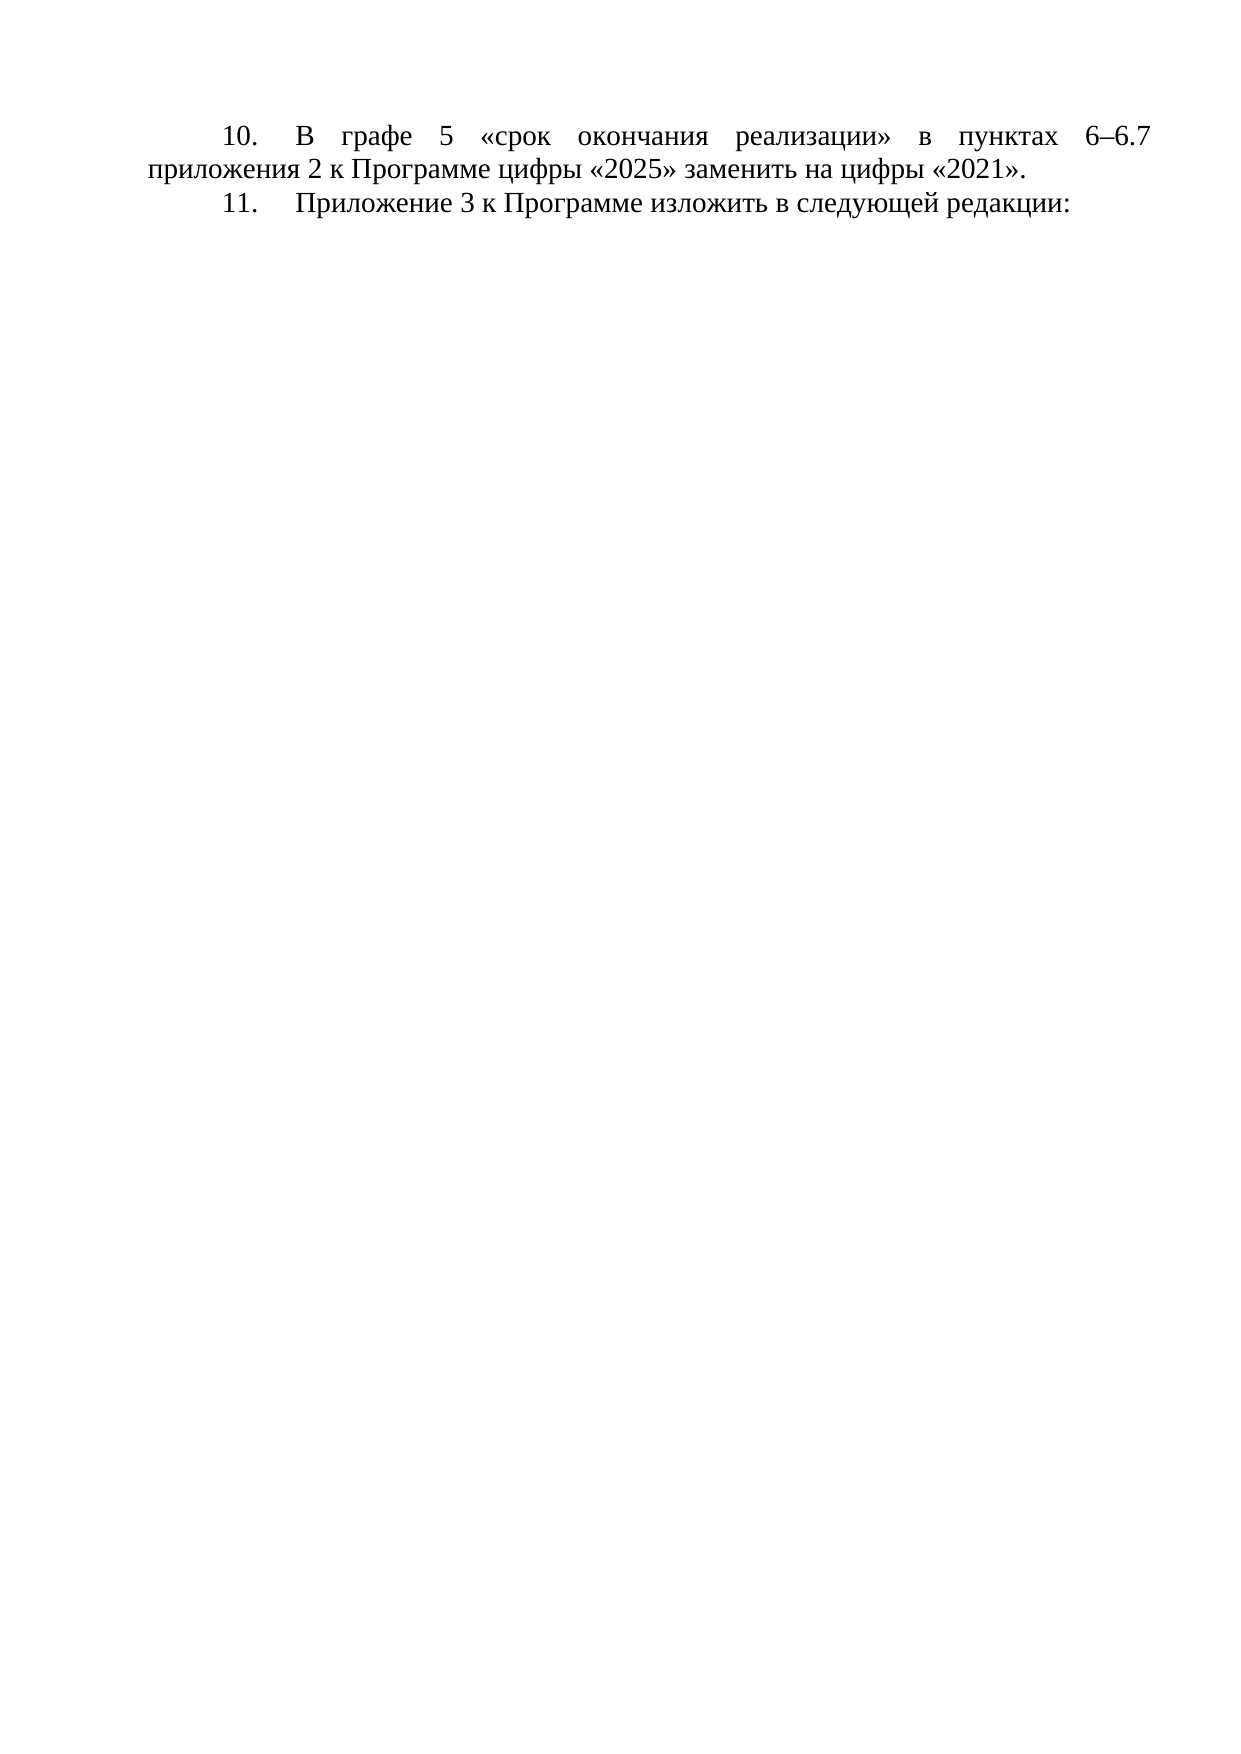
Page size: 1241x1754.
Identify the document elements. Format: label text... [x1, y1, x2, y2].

title Приложение 3 к Программе изложить в следующей редакции: [148, 185, 1152, 219]
title В графе 5 «срок окончания реализации» в пунктах 6–6.7 приложения 2 к Программе цифры «2025» заменить на цифры «2021». [148, 118, 1152, 185]
